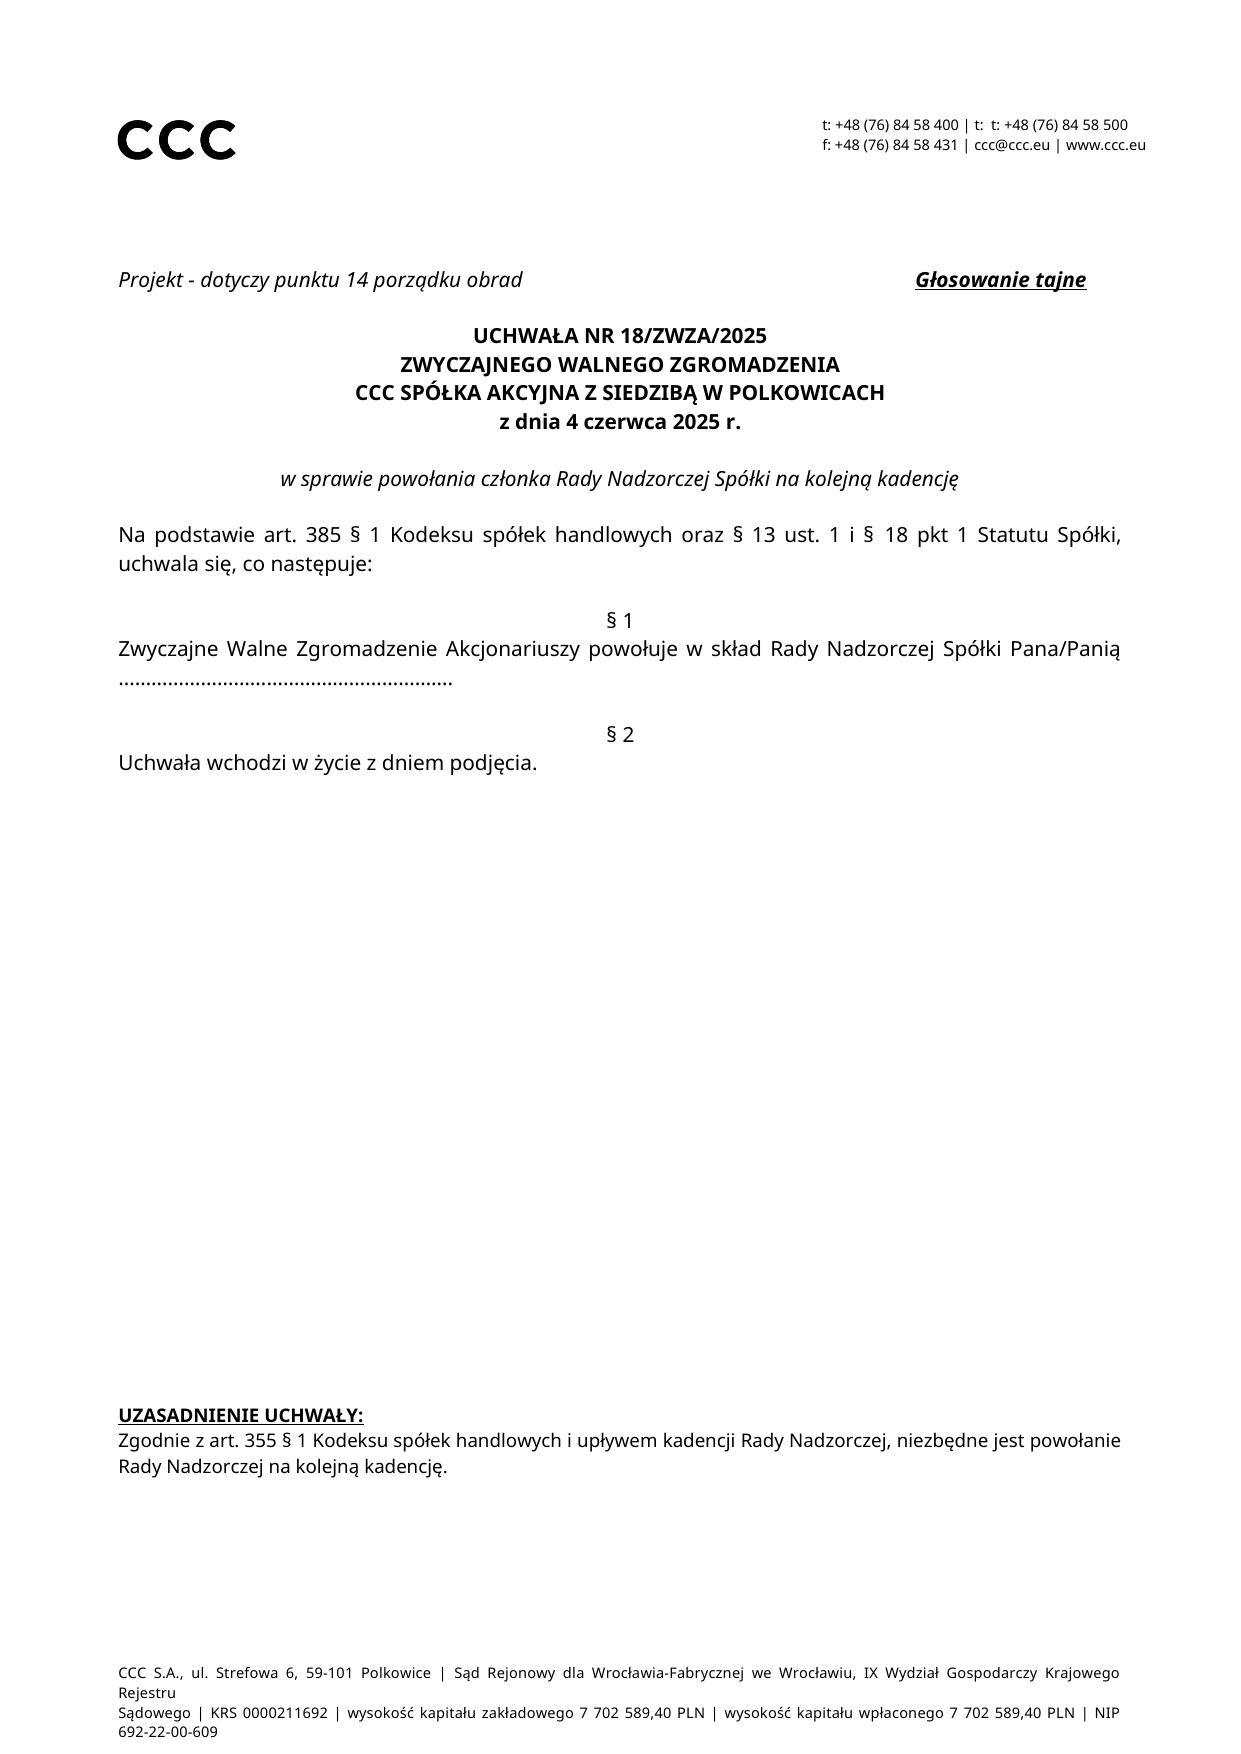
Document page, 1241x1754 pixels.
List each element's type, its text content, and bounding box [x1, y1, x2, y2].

text Uchwała wchodzi w życie z dniem podjęcia. [118, 748, 1122, 777]
text Projekt - dotyczy punktu 14 porządku obrad Głosowanie tajne [118, 265, 1122, 293]
text Na podstawie art. 385 § 1 Kodeksu spółek handlowych oraz § 13 ust. 1 i § 18 pkt 1 Statutu Spółki, uchwala się, co następuje: [118, 521, 1122, 577]
text Zwyczajne Walne Zgromadzenie Akcjonariuszy powołuje w skład Rady Nadzorczej Spółki Pana/Panią ……………………………………………………. [118, 634, 1122, 691]
text w sprawie powołania członka Rady Nadzorczej Spółki na kolejną kadencję [118, 435, 1122, 492]
text § 1 [118, 606, 1122, 634]
text UCHWAŁA NR 18/ZWZA/2025 Zwyczajnego Walnego Zgromadzenia CCC spółka akcyjna z siedzibą w POLKOWICACH z dnia 4 czerwca 2025 r. [118, 322, 1122, 435]
picture [0, 2, 1241, 252]
text § 2 [118, 720, 1122, 748]
text UZASADNIENIE UCHWAŁY: [118, 1402, 1122, 1428]
text Zgodnie z art. 355 § 1 Kodeksu spółek handlowych i upływem kadencji Rady Nadzorczej, niezbędne jest powołanie Rady Nadzorczej na kolejną kadencję. [118, 1428, 1122, 1479]
